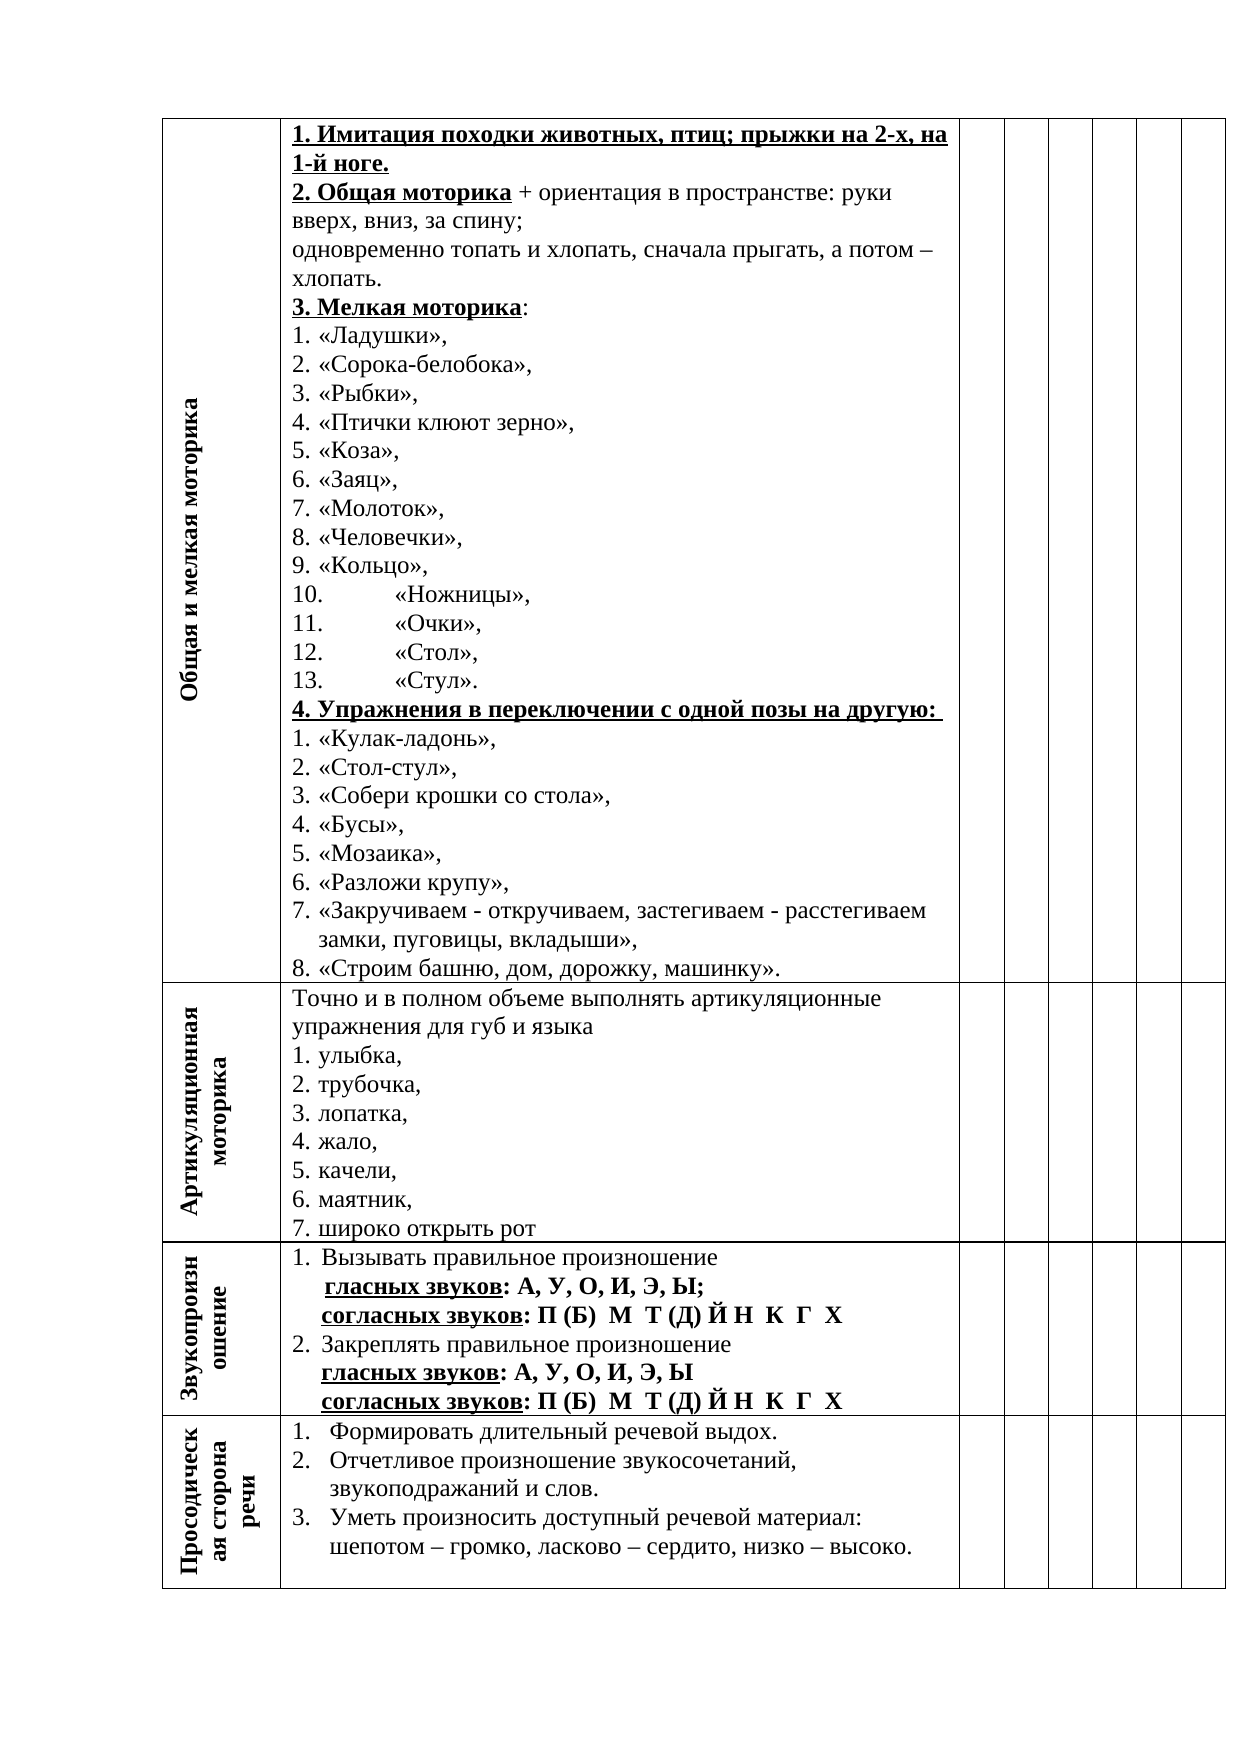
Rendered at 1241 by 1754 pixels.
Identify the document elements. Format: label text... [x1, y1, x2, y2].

table_cell [1182, 1243, 1225, 1415]
table_cell [960, 983, 1004, 1241]
table_cell [1137, 983, 1181, 1241]
table_cell [960, 119, 1004, 982]
table_cell [1182, 119, 1225, 982]
table_cell [1049, 119, 1092, 982]
table_cell [1182, 1416, 1225, 1588]
table_cell [1005, 1416, 1048, 1588]
table_cell Вызывать правильное произношение гласных звуков: А, У, О, И, Э, Ы; согласных звуков: П (Б) М Т (Д) Й Н К Г Х Закреплять правильное произношение гласных звуков: А, У, О, И, Э, Ы согласных звуков: П (Б) М Т (Д) Й Н К Г Х [281, 1243, 959, 1415]
table_cell [960, 1416, 1004, 1588]
table_cell [1049, 1416, 1092, 1588]
table_cell [1093, 983, 1136, 1241]
table_cell [1137, 119, 1181, 982]
table_cell [1005, 119, 1048, 982]
table_cell Звукопроизношение [163, 1243, 280, 1415]
table_cell [960, 1243, 1004, 1415]
table_cell [1093, 1416, 1136, 1588]
table_cell Просодическая сторона речи [163, 1416, 280, 1588]
table_cell Точно и в полном объеме выполнять артикуляционные упражнения для губ и языка улыбка, трубочка, лопатка, жало, качели, маятник, широко открыть рот [281, 983, 959, 1241]
table_cell Артикуляционная моторика [163, 983, 280, 1241]
table_cell [1005, 983, 1048, 1241]
table_cell Формировать длительный речевой выдох. Отчетливое произношение звукосочетаний, звукоподражаний и слов. Уметь произносить доступный речевой материал: шепотом – громко, ласково – сердито, низко – высоко. [281, 1416, 959, 1588]
table_cell [1182, 983, 1225, 1241]
table_cell [1049, 1243, 1092, 1415]
table_cell [1093, 1243, 1136, 1415]
table_cell [1005, 1243, 1048, 1415]
table_cell Общая и мелкая моторика [163, 119, 280, 982]
table_cell [1049, 983, 1092, 1241]
table_cell [1093, 119, 1136, 982]
table_cell [1137, 1416, 1181, 1588]
table_cell 1. Имитация походки животных, птиц; прыжки на 2-х, на 1-й ноге. 2. Общая моторика + ориентация в пространстве: руки вверх, вниз, за спину; одновременно топать и хлопать, сначала прыгать, а потом – хлопать. 3. Мелкая моторика: «Ладушки», «Сорока-белобока», «Рыбки», «Птички клюют зерно», «Коза», «Заяц», «Молоток», «Человечки», «Кольцо», «Ножницы», «Очки», «Стол», «Стул». 4. Упражнения в переключении с одной позы на другую: «Кулак-ладонь», «Стол-стул», «Собери крошки со стола», «Бусы», «Мозаика», «Разложи крупу», «Закручиваем - откручиваем, застегиваем - расстегиваем замки, пуговицы, вкладыши», «Строим башню, дом, дорожку, машинку». [281, 119, 959, 982]
table_cell [1137, 1243, 1181, 1415]
